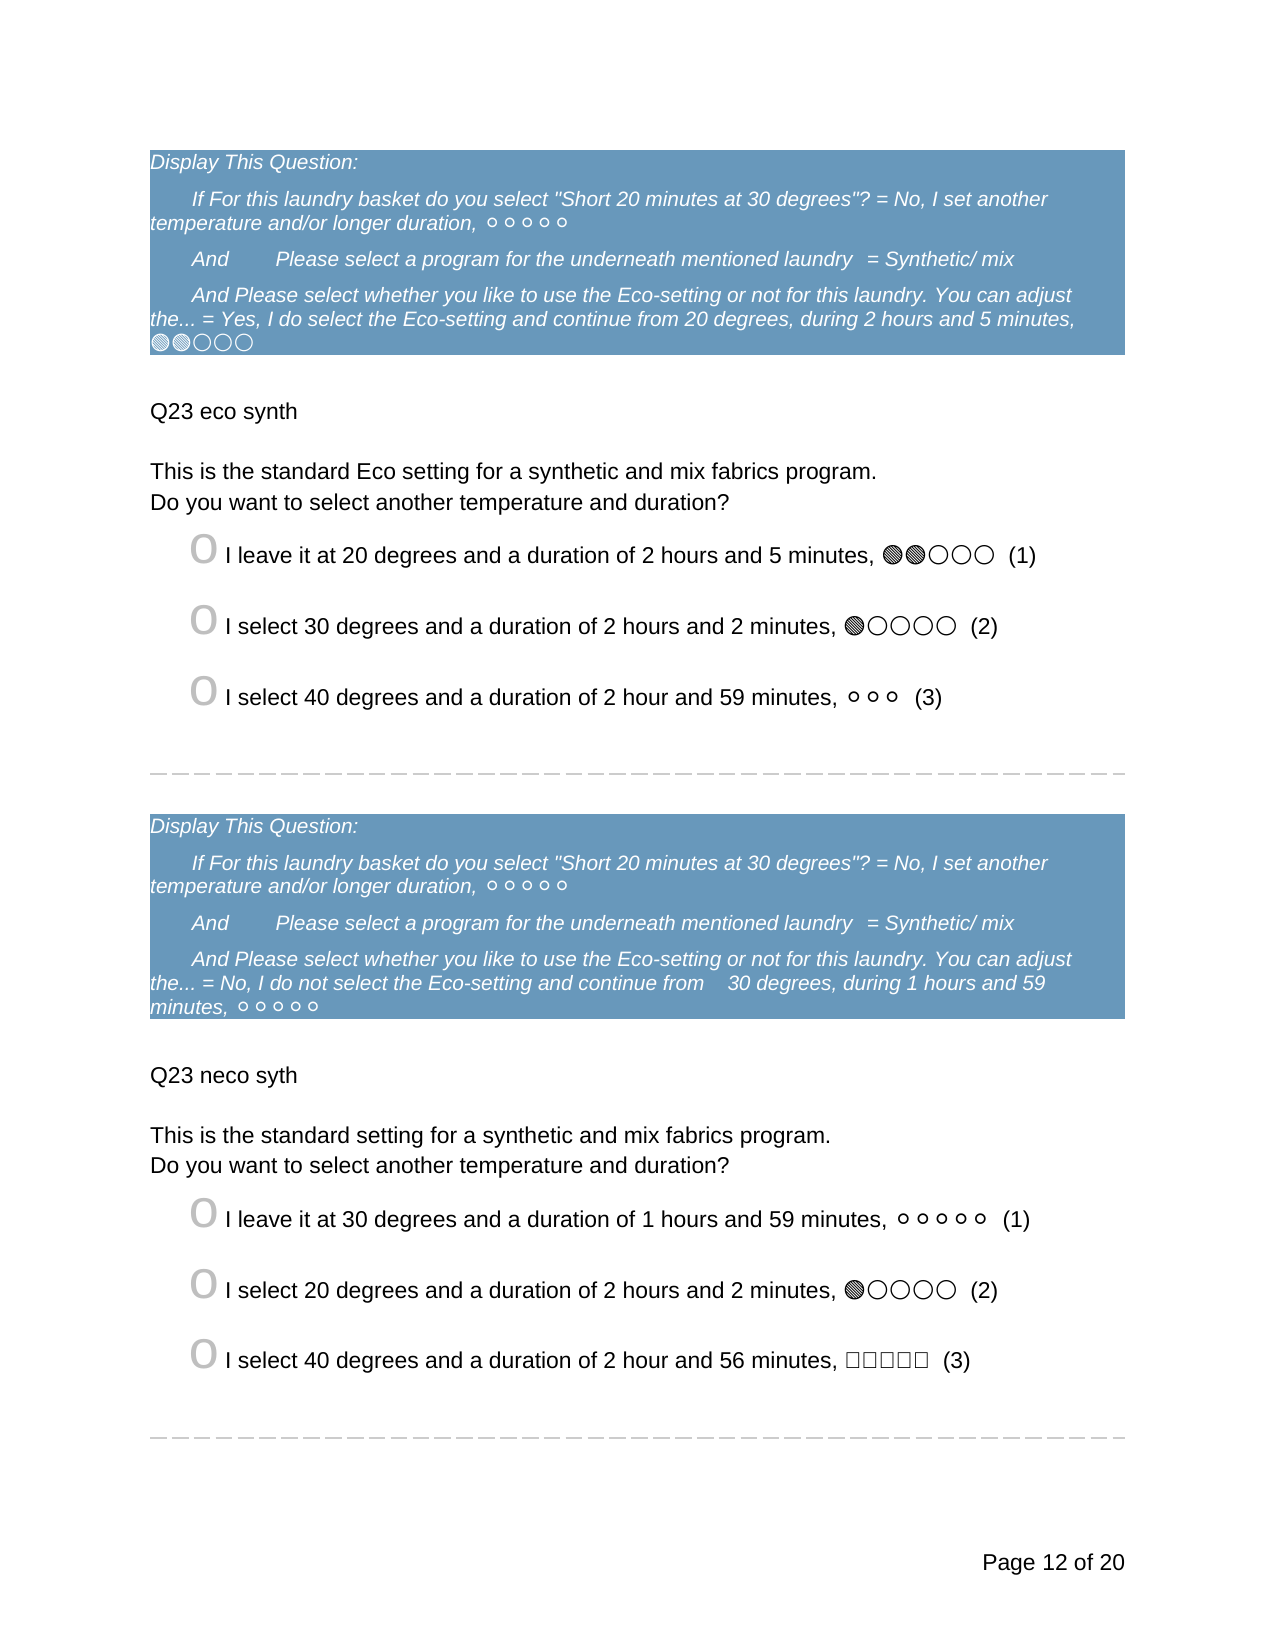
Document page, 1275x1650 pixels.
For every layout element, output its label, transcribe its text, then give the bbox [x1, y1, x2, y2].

text And Please select whether you like to use the Eco-setting or not for this laundry. You can adjust the... = Yes, I do select the Eco-setting and continue from 20 degrees, during 2 hours and 5 minutes, 🟢🟢⚪️⚪️⚪️ [150, 283, 1125, 355]
list I leave it at 20 degrees and a duration of 2 hours and 5 minutes, 🟢🟢⚪️⚪️⚪️ (1) [187, 519, 1125, 580]
list I select 40 degrees and a duration of 2 hour and 59 minutes, 🔴🔴⚪️⚪️⚪️ (3) [187, 660, 1125, 721]
text And Please select a program for the underneath mentioned laundry = Synthetic/ mix [150, 247, 1125, 271]
text Display This Question: [150, 814, 1125, 838]
text If For this laundry basket do you select "Short 20 minutes at 30 degrees"? = No, I set another temperature and/or longer duration, ⚪️⚪️⚪️⚪️⚪️ [150, 850, 1125, 898]
text And Please select whether you like to use the Eco-setting or not for this laundry. You can adjust the... = No, I do not select the Eco-setting and continue from 30 degrees, during 1 hours and 59 minutes, ⚪️⚪️⚪️⚪️⚪️ [150, 947, 1125, 1019]
text Display This Question: [150, 150, 1125, 174]
list I select 40 degrees and a duration of 2 hour and 56 minutes, 🔴🔴🔴🔴🔴 (3) [187, 1324, 1125, 1385]
text Q23 neco syth This is the standard setting for a synthetic and mix fabrics program. Do you want to select another temperature and duration? [150, 1062, 1125, 1179]
text Q23 eco synth This is the standard Eco setting for a synthetic and mix fabrics program. Do you want to select another temperature and duration? [150, 398, 1125, 515]
list I select 30 degrees and a duration of 2 hours and 2 minutes, 🟢⚪️⚪️⚪️⚪️ (2) [187, 589, 1125, 651]
list I leave it at 30 degrees and a duration of 1 hours and 59 minutes, ⚪️⚪️⚪️⚪️⚪️ (1) [187, 1183, 1125, 1244]
list I select 20 degrees and a duration of 2 hours and 2 minutes, 🟢⚪️⚪️⚪️⚪️ (2) [187, 1253, 1125, 1314]
text And Please select a program for the underneath mentioned laundry = Synthetic/ mix [150, 911, 1125, 935]
text If For this laundry basket do you select "Short 20 minutes at 30 degrees"? = No, I set another temperature and/or longer duration, ⚪️⚪️⚪️⚪️⚪️ [150, 186, 1125, 234]
